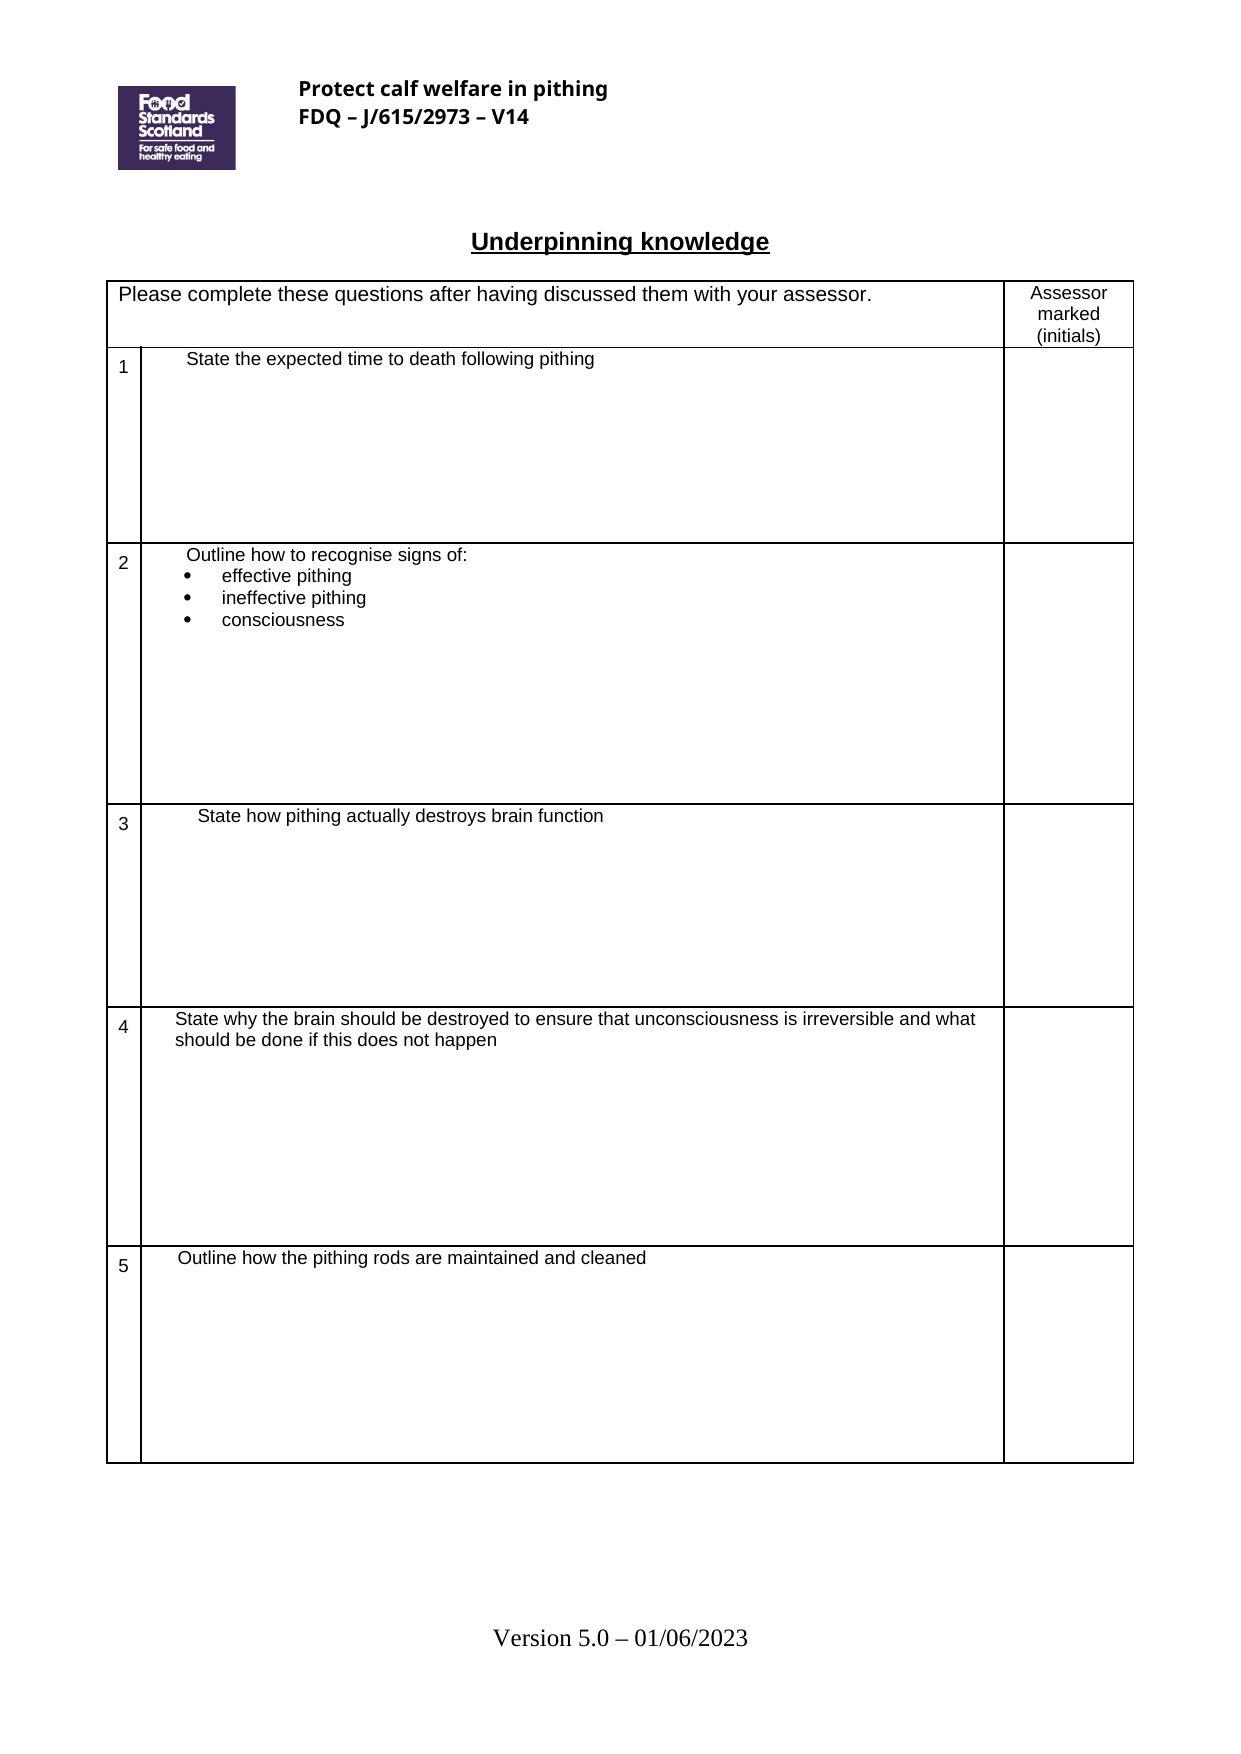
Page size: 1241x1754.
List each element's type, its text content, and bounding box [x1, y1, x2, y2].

table_cell Outline how the pithing rods are maintained and cleaned [142, 1247, 1003, 1462]
table_cell [1005, 1008, 1133, 1245]
table_header Please complete these questions after having discussed them with your assessor. [108, 282, 1003, 346]
table_cell [1005, 805, 1133, 1006]
table_cell 3 [108, 805, 140, 1006]
table_cell [1005, 544, 1133, 803]
table_cell [1005, 1247, 1133, 1462]
table_cell [1005, 348, 1133, 542]
table_cell 5 [108, 1247, 140, 1462]
picture [118, 86, 236, 170]
table_cell [142, 544, 1003, 803]
table_header Assessor marked (initials) [1005, 282, 1133, 346]
table_cell [142, 348, 1003, 542]
table_cell [142, 1008, 1003, 1245]
table_cell 2 [108, 544, 140, 803]
table_cell 1 [108, 348, 140, 542]
text Underpinning knowledge [118, 227, 1122, 256]
table_cell [142, 805, 1003, 1006]
table_cell 4 [108, 1008, 140, 1245]
